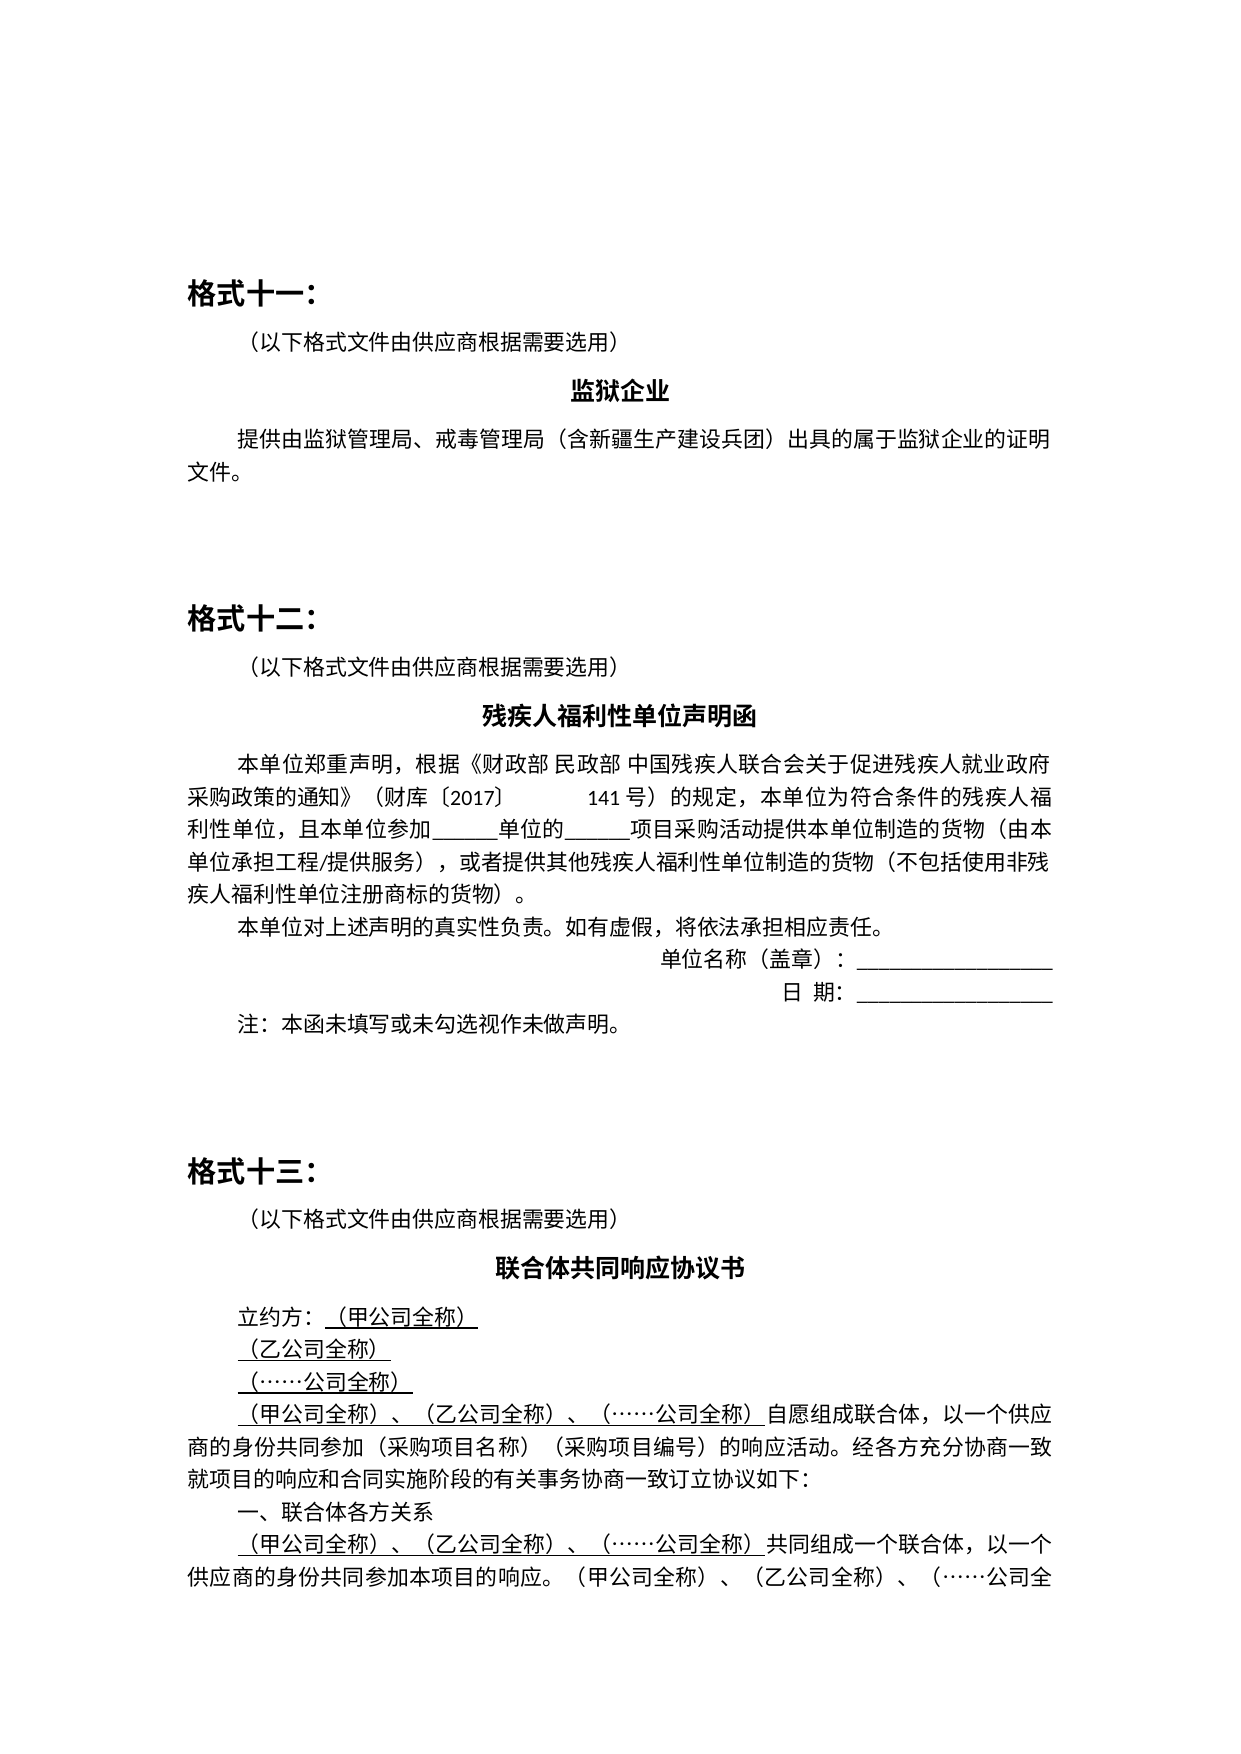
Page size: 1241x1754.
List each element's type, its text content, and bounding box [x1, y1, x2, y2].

text （以下格式文件由供应商根据需要选用） [187, 1202, 1053, 1234]
text 一、联合体各方关系 [187, 1494, 1053, 1527]
text 残疾人福利性单位声明函 [187, 682, 1053, 747]
text 注：本函未填写或未勾选视作未做声明。 [187, 1007, 1053, 1039]
text 立约方：（甲公司全称） [187, 1299, 1053, 1332]
text （甲公司全称）、（乙公司全称）、（……公司全称）自愿组成联合体，以一个供应商的身份共同参加（采购项目名称）（采购项目编号）的响应活动。经各方充分协商一致，就项目的响应和合同实施阶段的有关事务协商一致订立协议如下： [187, 1397, 1053, 1494]
text 本单位郑重声明，根据《财政部 民政部 中国残疾人联合会关于促进残疾人就业政府采购政策的通知》（财库〔2017〕 141号）的规定，本单位为符合条件的残疾人福利性单位，且本单位参加______单位的______项目采购活动提供本单位制造的货物（由本单位承担工程/提供服务），或者提供其他残疾人福利性单位制造的货物（不包括使用非残疾人福利性单位注册商标的货物）。 [187, 747, 1053, 909]
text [187, 1527, 1053, 1592]
text 提供由监狱管理局、戒毒管理局（含新疆生产建设兵团）出具的属于监狱企业的证明文件。 [187, 422, 1053, 487]
text 单位名称（盖章）：__________________ [187, 942, 1053, 974]
text 格式十二： [187, 584, 1053, 649]
text 格式十三： [187, 1137, 1053, 1202]
text （以下格式文件由供应商根据需要选用） [187, 324, 1053, 357]
text （……公司全称） [187, 1364, 1053, 1397]
text （以下格式文件由供应商根据需要选用） [187, 649, 1053, 682]
text （乙公司全称） [187, 1332, 1053, 1364]
text 本单位对上述声明的真实性负责。如有虚假，将依法承担相应责任。 [187, 909, 1053, 942]
text 日 期：__________________ [187, 974, 1053, 1007]
text 监狱企业 [187, 357, 1053, 422]
text 格式十一： [187, 259, 1053, 324]
text 联合体共同响应协议书 [187, 1234, 1053, 1299]
